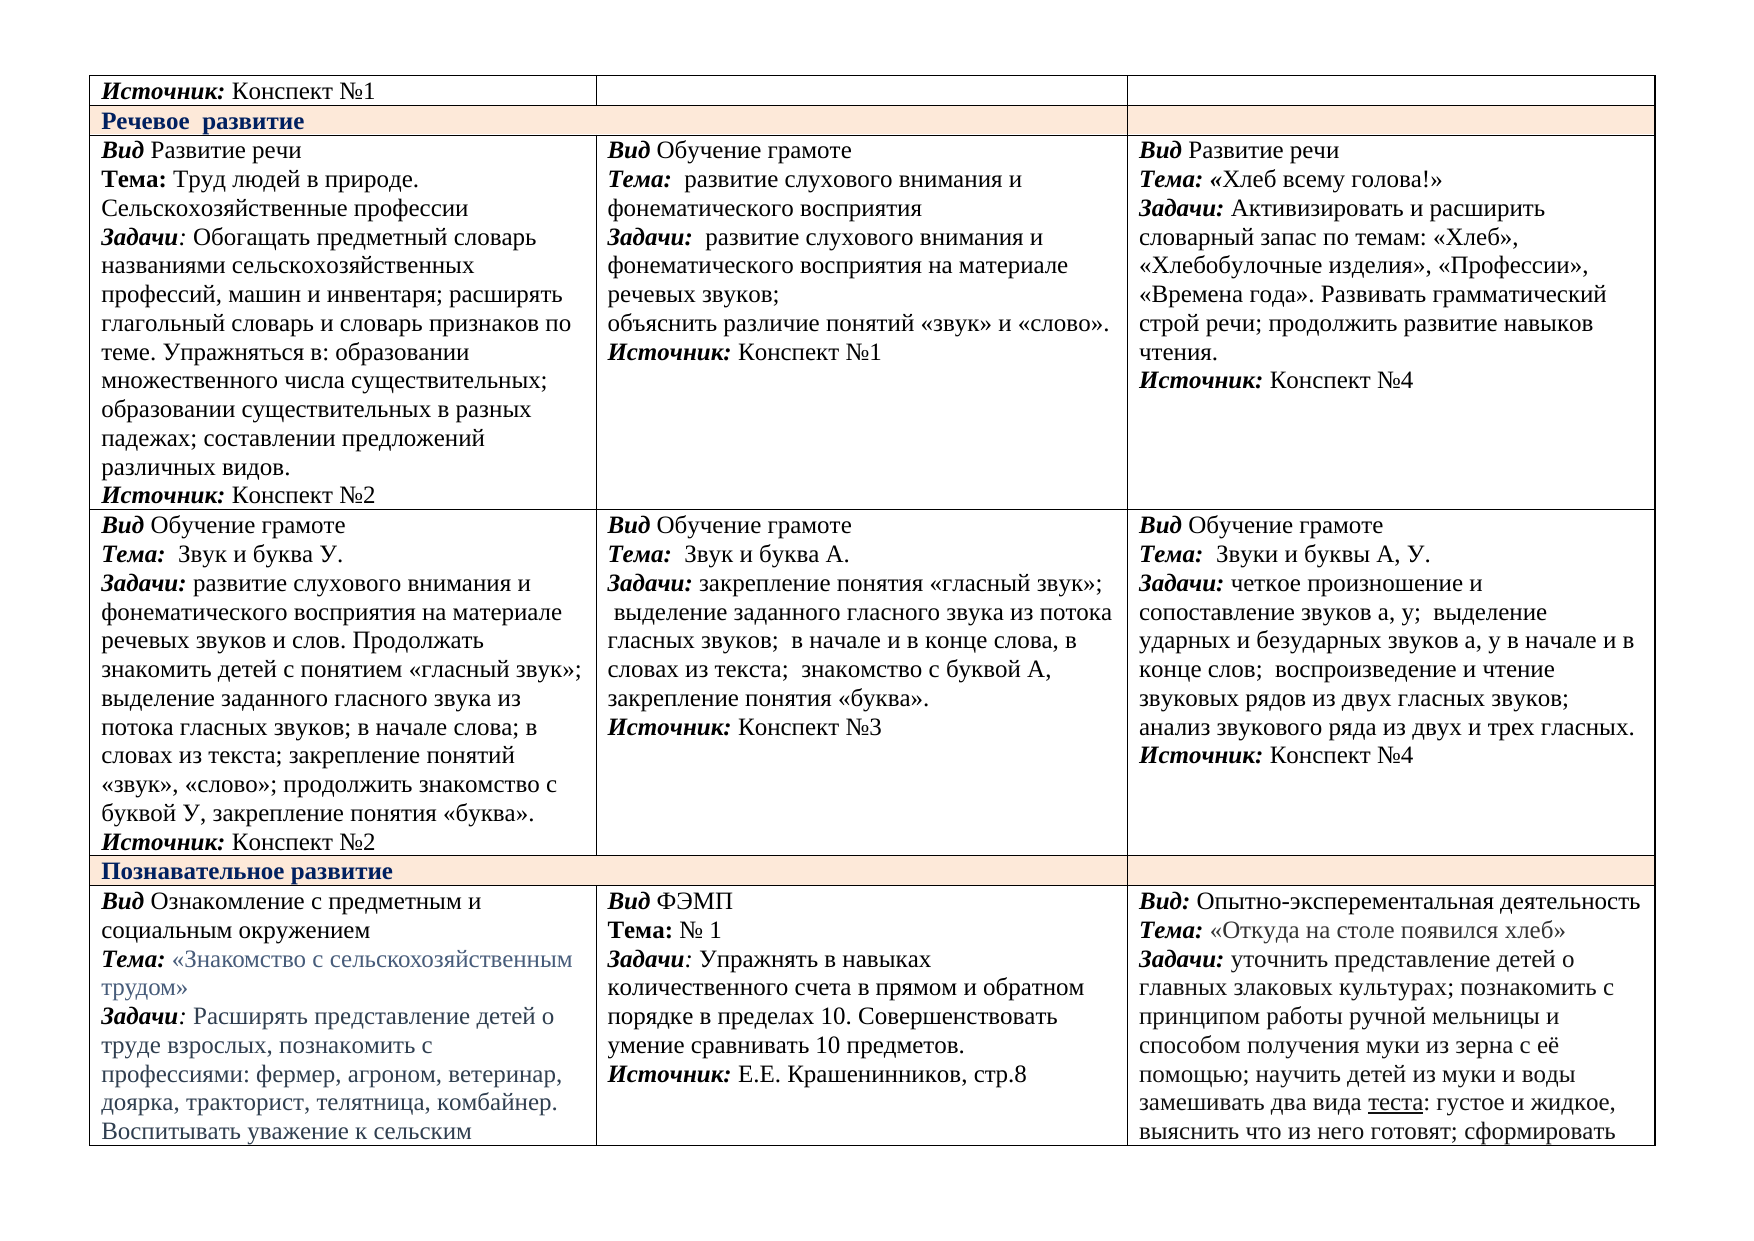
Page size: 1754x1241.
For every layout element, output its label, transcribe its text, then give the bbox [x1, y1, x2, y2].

table_cell Вид Обучение грамоте Тема: Звук и буква А. Задачи: закрепление понятия «гласный звук»; выделение заданного гласного звука из потока гласных звуков; в начале и в конце слова, в словах из текста; знакомство с буквой А, закрепление понятия «буква». Источник: Конспект №3 [597, 510, 1127, 855]
table_cell [1128, 106, 1654, 134]
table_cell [597, 76, 1127, 105]
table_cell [597, 886, 1127, 1145]
table_cell Вид Обучение грамоте Тема: Звуки и буквы А, У. Задачи: четкое произношение и сопоставление звуков а, у; выделение ударных и безударных звуков а, у в начале и в конце слов; воспроизведение и чтение звуковых рядов из двух гласных звуков; анализ звукового ряда из двух и трех гласных. Источник: Конспект №4 [1128, 510, 1654, 855]
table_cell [90, 886, 596, 1145]
table_cell [1128, 76, 1654, 105]
table_cell Вид Обучение грамоте Тема: Звук и буква У. Задачи: развитие слухового внимания и фонематического восприятия на материале речевых звуков и слов. Продолжать знакомить детей с понятием «гласный звук»; выделение заданного гласного звука из потока гласных звуков; в начале слова; в словах из текста; закрепление понятий «звук», «слово»; продолжить знакомство с буквой У, закрепление понятия «буква». Источник: Конспект №2 [90, 510, 596, 855]
table_cell Речевое развитие [90, 106, 1127, 134]
table_cell Вид Обучение грамоте Тема: развитие слухового внимания и фонематического восприятия Задачи: развитие слухового внимания и фонематического восприятия на материале речевых звуков; объяснить различие понятий «звук» и «слово». Источник: Конспект №1 [597, 136, 1127, 509]
table_cell Познавательное развитие [90, 856, 1127, 885]
table_cell [1128, 856, 1654, 885]
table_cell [90, 76, 596, 105]
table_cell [1128, 886, 1654, 1145]
table_cell Вид Развитие речи Тема: «Хлеб всему голова!» Задачи: Активизировать и расширить словарный запас по темам: «Хлеб», «Хлебобулочные изделия», «Профессии», «Времена года». Развивать грамматический строй речи; продолжить развитие навыков чтения. Источник: Конспект №4 [1128, 136, 1654, 509]
table_cell Вид Развитие речи Тема: Труд людей в природе. Сельскохозяйственные профессии Задачи: Обогащать предметный словарь названиями сельскохозяйственных профессий, машин и инвентаря; расширять глагольный словарь и словарь признаков по теме. Упражняться в: образовании множественного числа существительных; образовании существительных в разных падежах; составлении предложений различных видов. Источник: Конспект №2 [90, 136, 596, 509]
